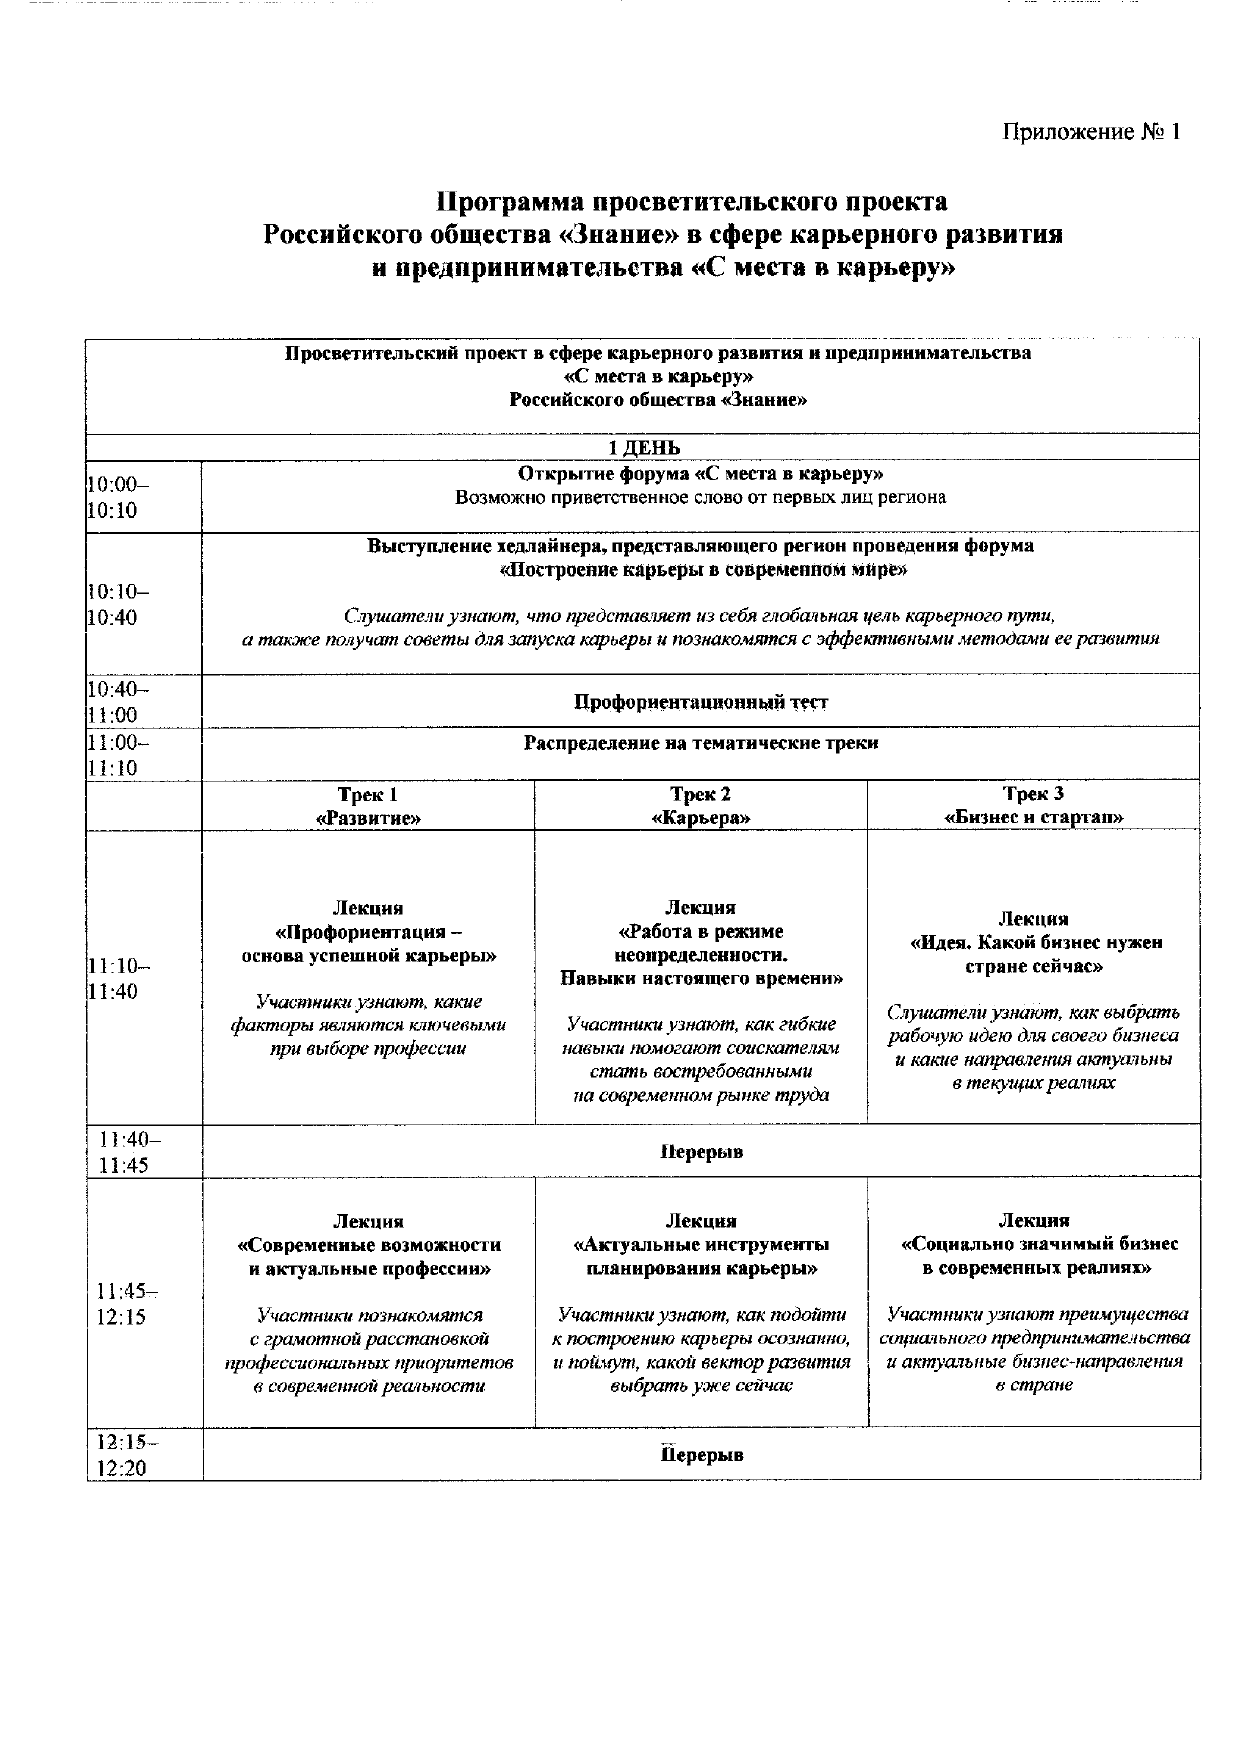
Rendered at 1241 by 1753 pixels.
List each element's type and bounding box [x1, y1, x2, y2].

picture [29, 0, 1202, 1482]
